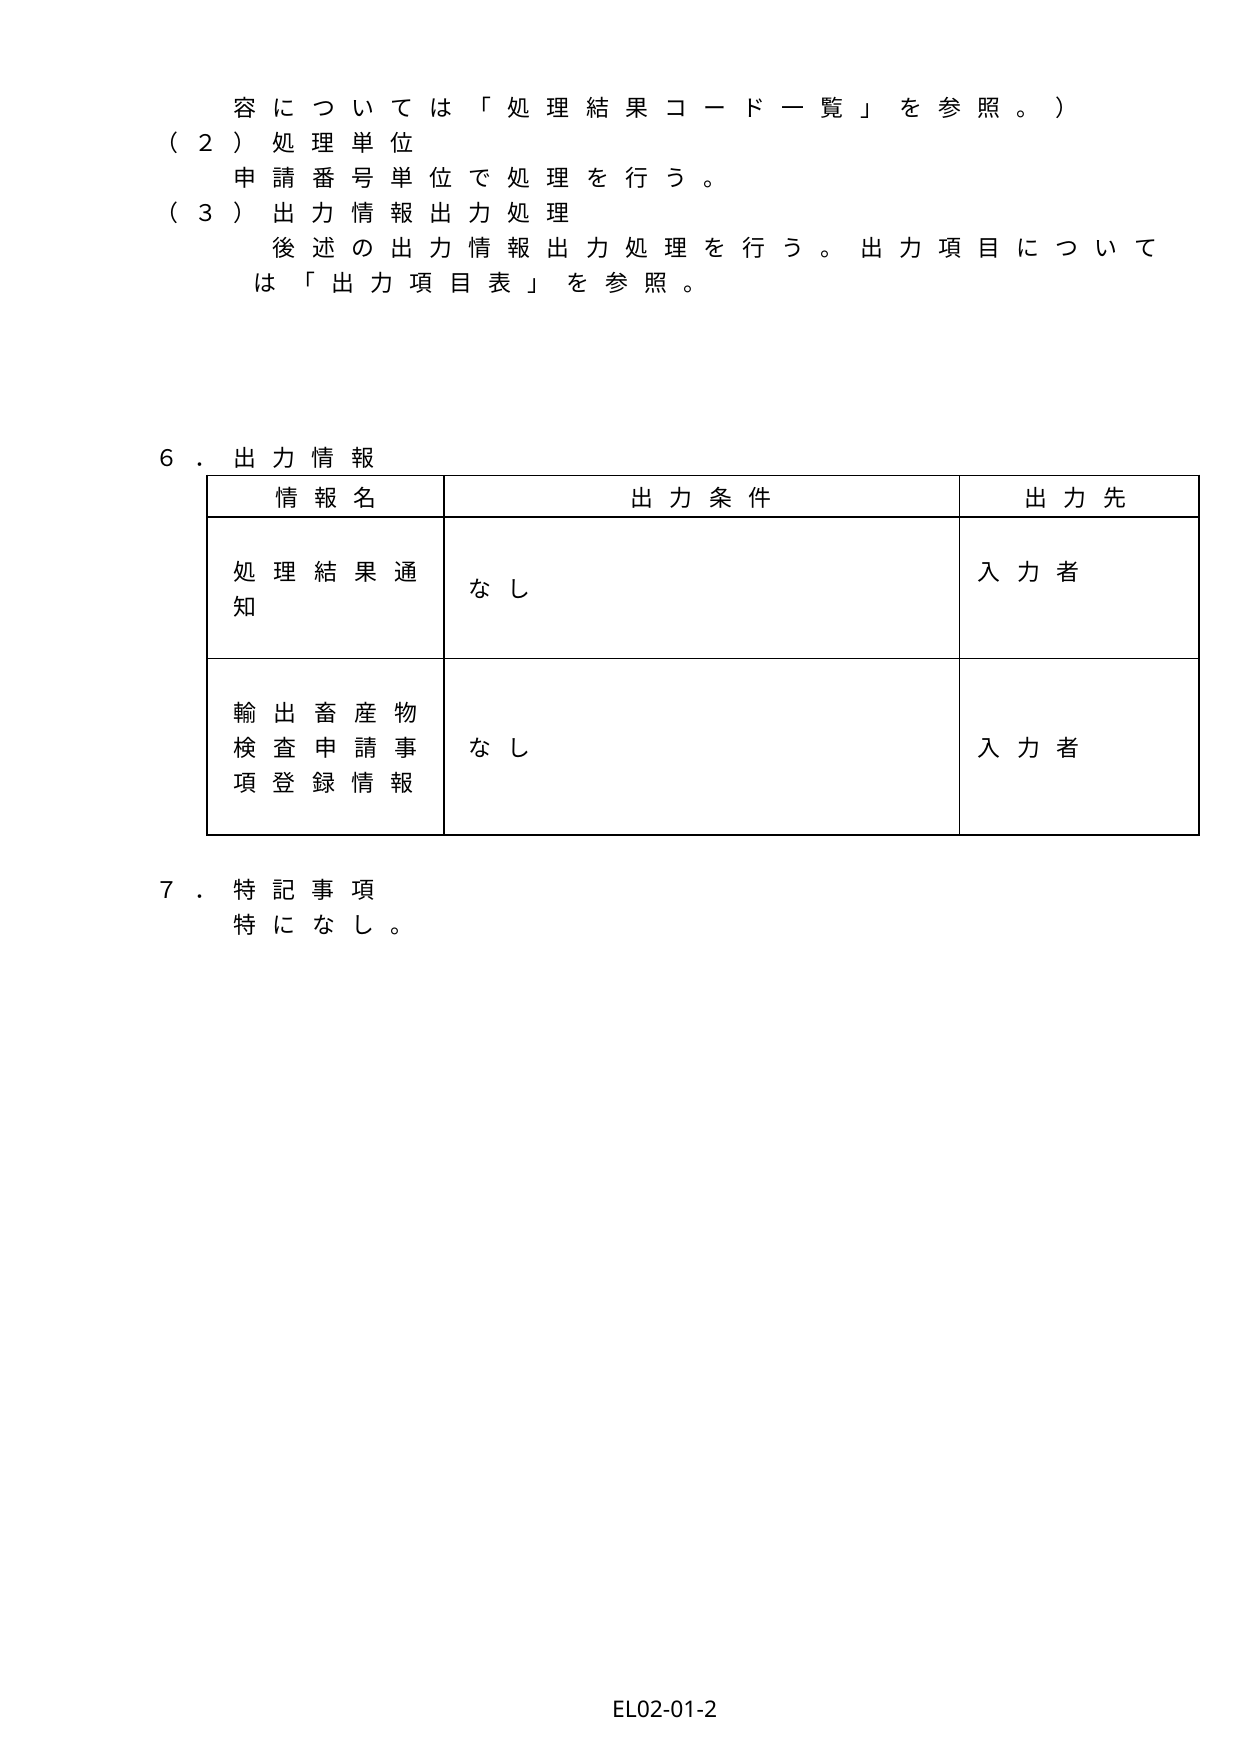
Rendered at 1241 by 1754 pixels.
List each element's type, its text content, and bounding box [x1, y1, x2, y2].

table_header 出力先 [960, 476, 1198, 516]
table_cell 入力者 [960, 659, 1198, 834]
text （２）処理単位 [155, 124, 1173, 159]
table_header 出力条件 [445, 476, 959, 516]
text ７．特記事項 [155, 871, 1173, 906]
text 後述の出力情報出力処理を行う。出力項目については「出力項目表」を参照。 [234, 229, 1173, 299]
text ６．出力情報 [155, 439, 1173, 474]
table_cell なし [445, 659, 959, 834]
table_cell なし [445, 518, 959, 658]
table_cell 処理結果通知 [208, 518, 443, 658]
table_cell 輸出畜産物検査申請事項登録情報 [208, 659, 443, 834]
text 申請番号単位で処理を行う。 [155, 159, 1173, 194]
table_header 情報名 [208, 476, 443, 516]
text 特になし。 [159, 906, 1173, 941]
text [214, 89, 1173, 124]
table_cell 入力者 [960, 518, 1198, 658]
text （３）出力情報出力処理 [155, 194, 1173, 229]
